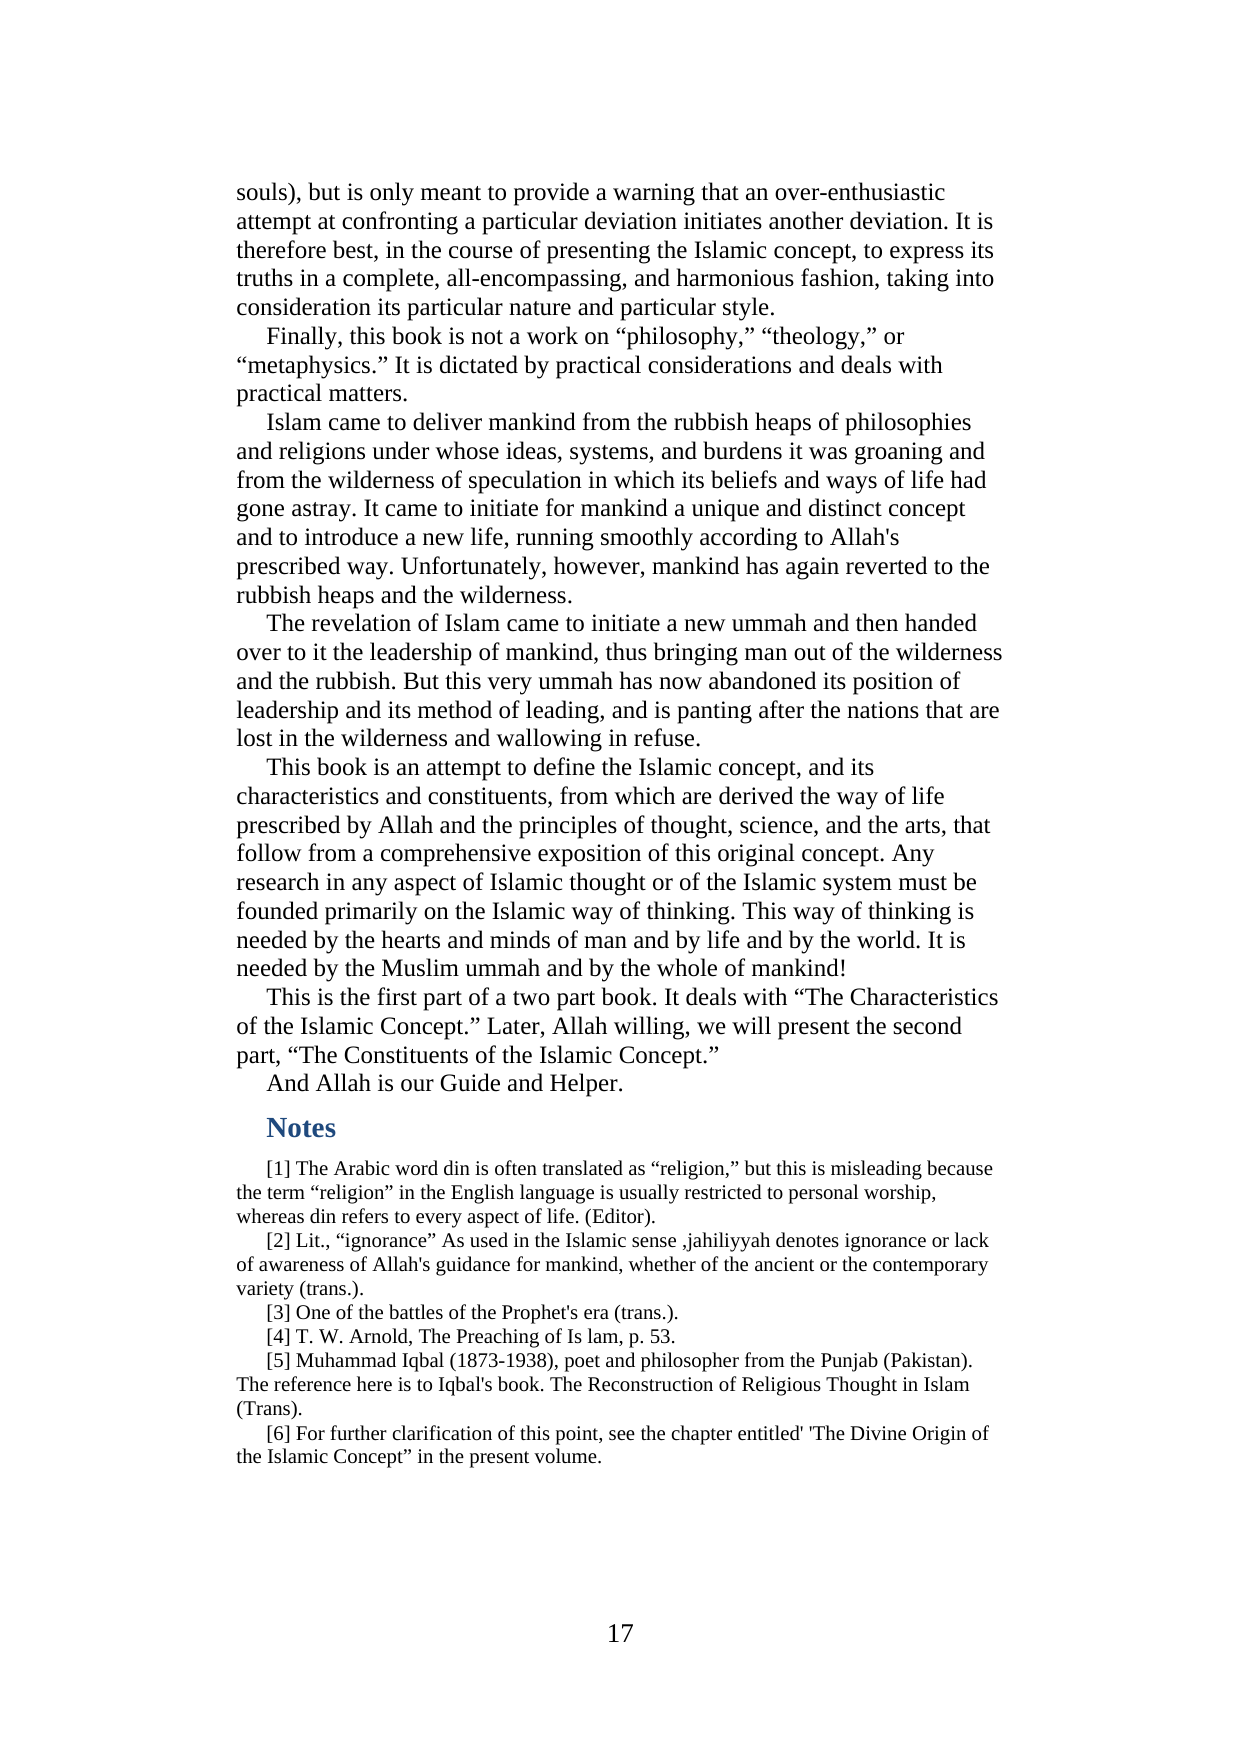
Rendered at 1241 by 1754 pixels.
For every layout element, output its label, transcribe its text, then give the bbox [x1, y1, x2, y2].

text [3] One of the battles of the Prophet's era (trans.). [236, 1300, 1004, 1324]
text This is the first part of a two part book. It deals with “The Characteristics of the Islamic Concept.” Later, Allah willing, we will present the second part, “The Constituents of the Islamic Concept.” [236, 982, 1004, 1068]
text And Allah is our Guide and Helper. [236, 1068, 1004, 1097]
text The revelation of Islam came to initiate a new ummah and then handed over to it the leadership of mankind, thus bringing man out of the wilderness and the rubbish. But this very ummah has now abandoned its position of leadership and its method of leading, and is panting after the nations that are lost in the wilderness and wallowing in refuse. [236, 608, 1004, 752]
subtitle Notes [236, 1110, 1004, 1143]
text [1] The Arabic word din is often translated as “religion,” but this is misleading because the term “religion” in the English language is usually restricted to personal worship, whereas din refers to every aspect of life. (Editor). [236, 1156, 1004, 1228]
text Islam came to deliver mankind from the rubbish heaps of philosophies and religions under whose ideas, systems, and burdens it was groaning and from the wilderness of speculation in which its beliefs and ways of life had gone astray. It came to initiate for mankind a unique and distinct concept and to introduce a new life, running smoothly according to Allah's prescribed way. Unfortunately, however, mankind has again reverted to the rubbish heaps and the wilderness. [236, 407, 1004, 608]
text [236, 177, 1004, 321]
text This book is an attempt to define the Islamic concept, and its characteristics and constituents, from which are derived the way of life prescribed by Allah and the principles of thought, science, and the arts, that follow from a comprehensive exposition of this original concept. Any research in any aspect of Islamic thought or of the Islamic system must be founded primarily on the Islamic way of thinking. This way of thinking is needed by the hearts and minds of man and by life and by the world. It is needed by the Muslim ummah and by the whole of mankind! [236, 752, 1004, 982]
text [4] T. W. Arnold, The Preaching of Is lam, p. 53. [236, 1324, 1004, 1348]
text [5] Muhammad Iqbal (1873-1938), poet and philosopher from the Punjab (Pakistan). The reference here is to Iqbal's book. The Reconstruction of Religious Thought in Islam (Trans). [236, 1348, 1004, 1420]
text [2] Lit., “ignorance” As used in the Islamic sense ,jahiliyyah denotes ignorance or lack of awareness of Allah's guidance for mankind, whether of the ancient or the contemporary variety (trans.). [236, 1228, 1004, 1300]
text [6] For further clarification of this point, see the chapter entitled' 'The Divine Origin of the Islamic Concept” in the present volume. [236, 1420, 1004, 1468]
text Finally, this book is not a work on “philosophy,” “theology,” or “metaphysics.” It is dictated by practical considerations and deals with practical matters. [236, 321, 1004, 407]
